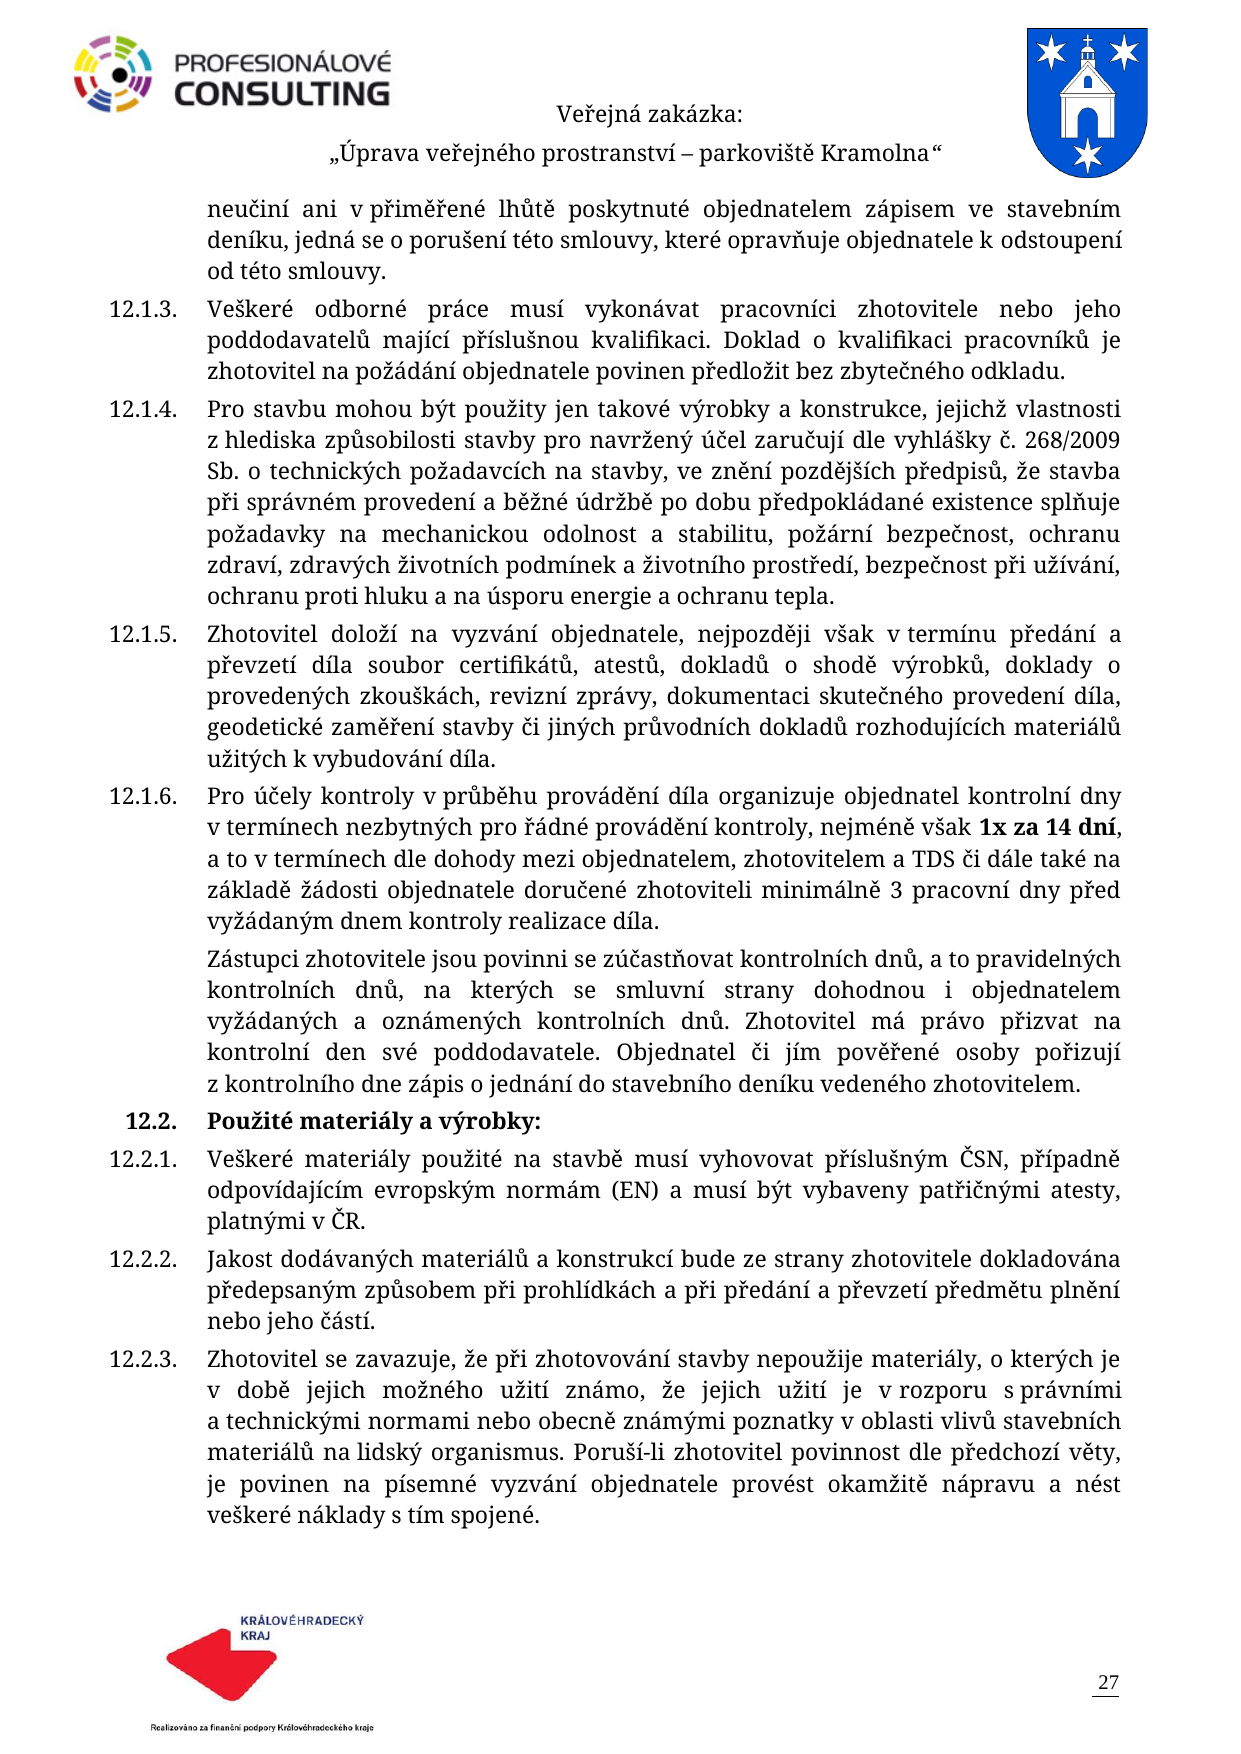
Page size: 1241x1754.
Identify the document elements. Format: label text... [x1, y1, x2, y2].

list Zhotovitel se zavazuje, že při zhotovování stavby nepoužije materiály, o kterých je v době jejich možného užití známo, že jejich užití je v rozporu s právními a technickými normami nebo obecně známými poznatky v oblasti vlivů stavebních materiálů na lidský organismus. Poruší-li zhotovitel povinnost dle předchozí věty, je povinen na písemné vyzvání objednatele provést okamžitě nápravu a nést veškeré náklady s tím spojené. [177, 1343, 1122, 1530]
picture [147, 1601, 383, 1739]
list Pro stavbu mohou být použity jen takové výrobky a konstrukce, jejichž vlastnosti z hlediska způsobilosti stavby pro navržený účel zaručují dle vyhlášky č. 268/2009 Sb. o technických požadavcích na stavby, ve znění pozdějších předpisů, že stavba při správném provedení a běžné údržbě po dobu předpokládané existence splňuje požadavky na mechanickou odolnost a stabilitu, požární bezpečnost, ochranu zdraví, zdravých životních podmínek a životního prostředí, bezpečnost při užívání, ochranu proti hluku a na úsporu energie a ochranu tepla. [177, 393, 1122, 611]
picture [68, 29, 397, 119]
list Jakost dodávaných materiálů a konstrukcí bude ze strany zhotovitele dokladována předepsaným způsobem při prohlídkách a při předání a převzetí předmětu plnění nebo jeho částí. [177, 1243, 1122, 1336]
picture [1027, 28, 1148, 178]
list Veškeré materiály použité na stavbě musí vyhovovat příslušným ČSN, případně odpovídajícím evropským normám (EN) a musí být vybaveny patřičnými atesty, platnými v ČR. [177, 1143, 1122, 1236]
list Veškeré odborné práce musí vykonávat pracovníci zhotovitele nebo jeho poddodavatelů mající příslušnou kvalifikaci. Doklad o kvalifikaci pracovníků je zhotovitel na požádání objednatele povinen předložit bez zbytečného odkladu. [177, 293, 1122, 386]
list Použité materiály a výrobky: [177, 1105, 1122, 1136]
list Pro účely kontroly v průběhu provádění díla organizuje objednatel kontrolní dny v termínech nezbytných pro řádné provádění kontroly, nejméně však 1x za 14 dní, a to v termínech dle dohody mezi objednatelem, zhotovitelem a TDS či dále také na základě žádosti objednatele doručené zhotoviteli minimálně 3 pracovní dny před vyžádaným dnem kontroly realizace díla. [177, 780, 1122, 936]
list Zhotovitel doloží na vyzvání objednatele, nejpozději však v termínu předání a převzetí díla soubor certifikátů, atestů, dokladů o shodě výrobků, doklady o provedených zkouškách, revizní zprávy, dokumentaci skutečného provedení díla, geodetické zaměření stavby či jiných průvodních dokladů rozhodujících materiálů užitých k vybudování díla. [177, 618, 1122, 774]
list Zástupci zhotovitele jsou povinni se zúčastňovat kontrolních dnů, a to pravidelných kontrolních dnů, na kterých se smluvní strany dohodnou i objednatelem vyžádaných a oznámených kontrolních dnů. Zhotovitel má právo přizvat na kontrolní den své poddodavatele. Objednatel či jím pověřené osoby pořizují z kontrolního dne zápis o jednání do stavebního deníku vedeného zhotovitelem. [207, 943, 1122, 1099]
